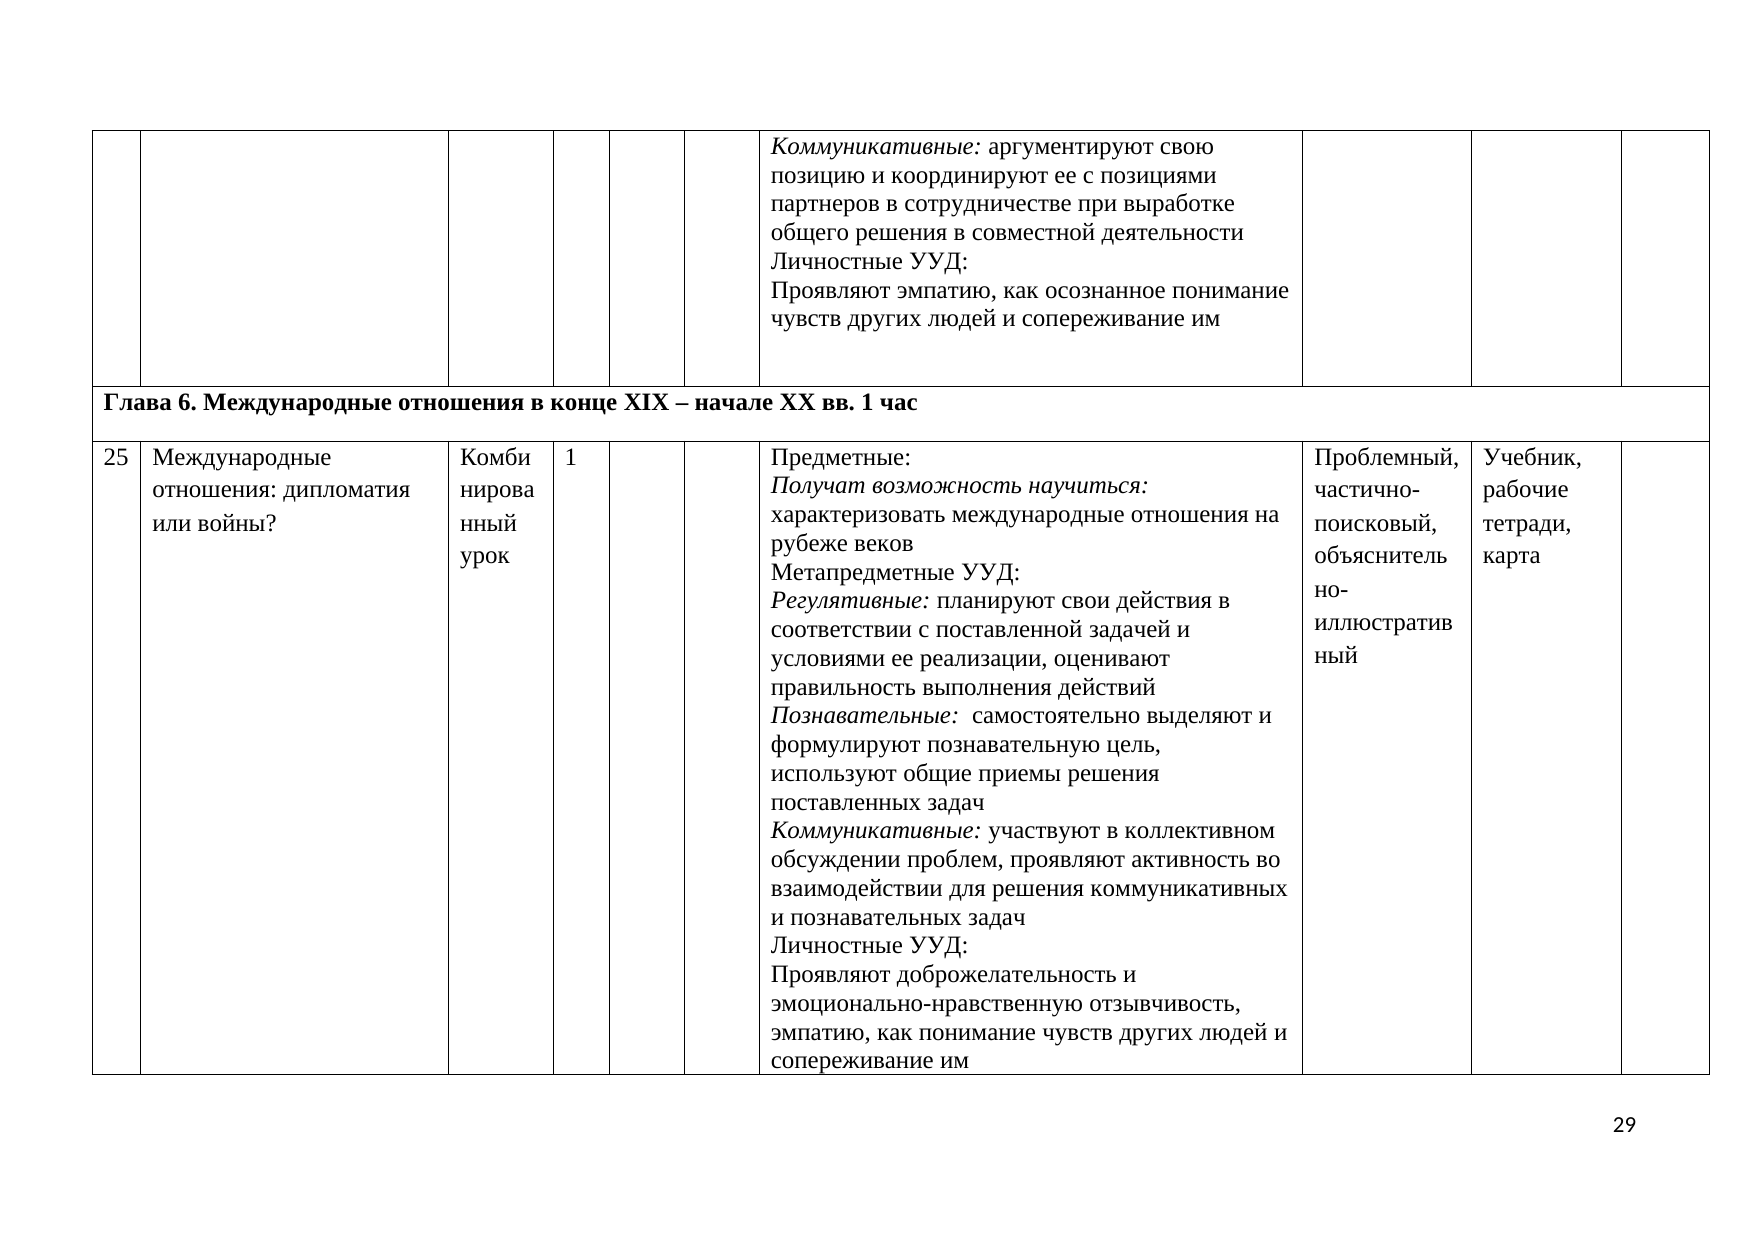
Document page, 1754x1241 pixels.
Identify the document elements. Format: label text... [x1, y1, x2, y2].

table_cell Проблемный, частично-поисковый, объяснительно-иллюстративный [1303, 442, 1471, 1074]
table_cell [610, 131, 684, 386]
table_cell 1 [554, 442, 609, 1074]
table_cell [685, 131, 759, 386]
table_cell Глава 6. Международные отношения в конце XIX – начале XX вв. 1 час [93, 387, 1709, 441]
table_cell Комбинированный урок [449, 442, 553, 1074]
table_cell 24 [93, 131, 140, 386]
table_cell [760, 131, 1302, 386]
table_cell 1 [554, 131, 609, 386]
table_cell [610, 442, 684, 1074]
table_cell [1303, 131, 1471, 386]
table_cell Учебник, рабочие тетради, карта [1472, 442, 1621, 1074]
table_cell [1472, 131, 1621, 386]
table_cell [141, 131, 448, 386]
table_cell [449, 131, 553, 386]
table_cell 25 [93, 442, 140, 1074]
table_cell Предметные: Получат возможность научиться: характеризовать международные отношения на рубеже веков Метапредметные УУД: Регулятивные: планируют свои действия в соответствии с поставленной задачей и условиями ее реализации, оценивают правильность выполнения действий Познавательные: самостоятельно выделяют и формулируют познавательную цель, используют общие приемы решения поставленных задач Коммуникативные: участвуют в коллективном обсуждении проблем, проявляют активность во взаимодействии для решения коммуникативных и познавательных задач Личностные УУД: Проявляют доброжелательность и эмоционально-нравственную отзывчивость, эмпатию, как понимание чувств других людей и сопереживание им [760, 442, 1302, 1074]
table_cell [1622, 131, 1709, 386]
table_cell [1622, 442, 1709, 1074]
table_cell Международные отношения: дипломатия или войны? [141, 442, 448, 1074]
table_cell [685, 442, 759, 1074]
